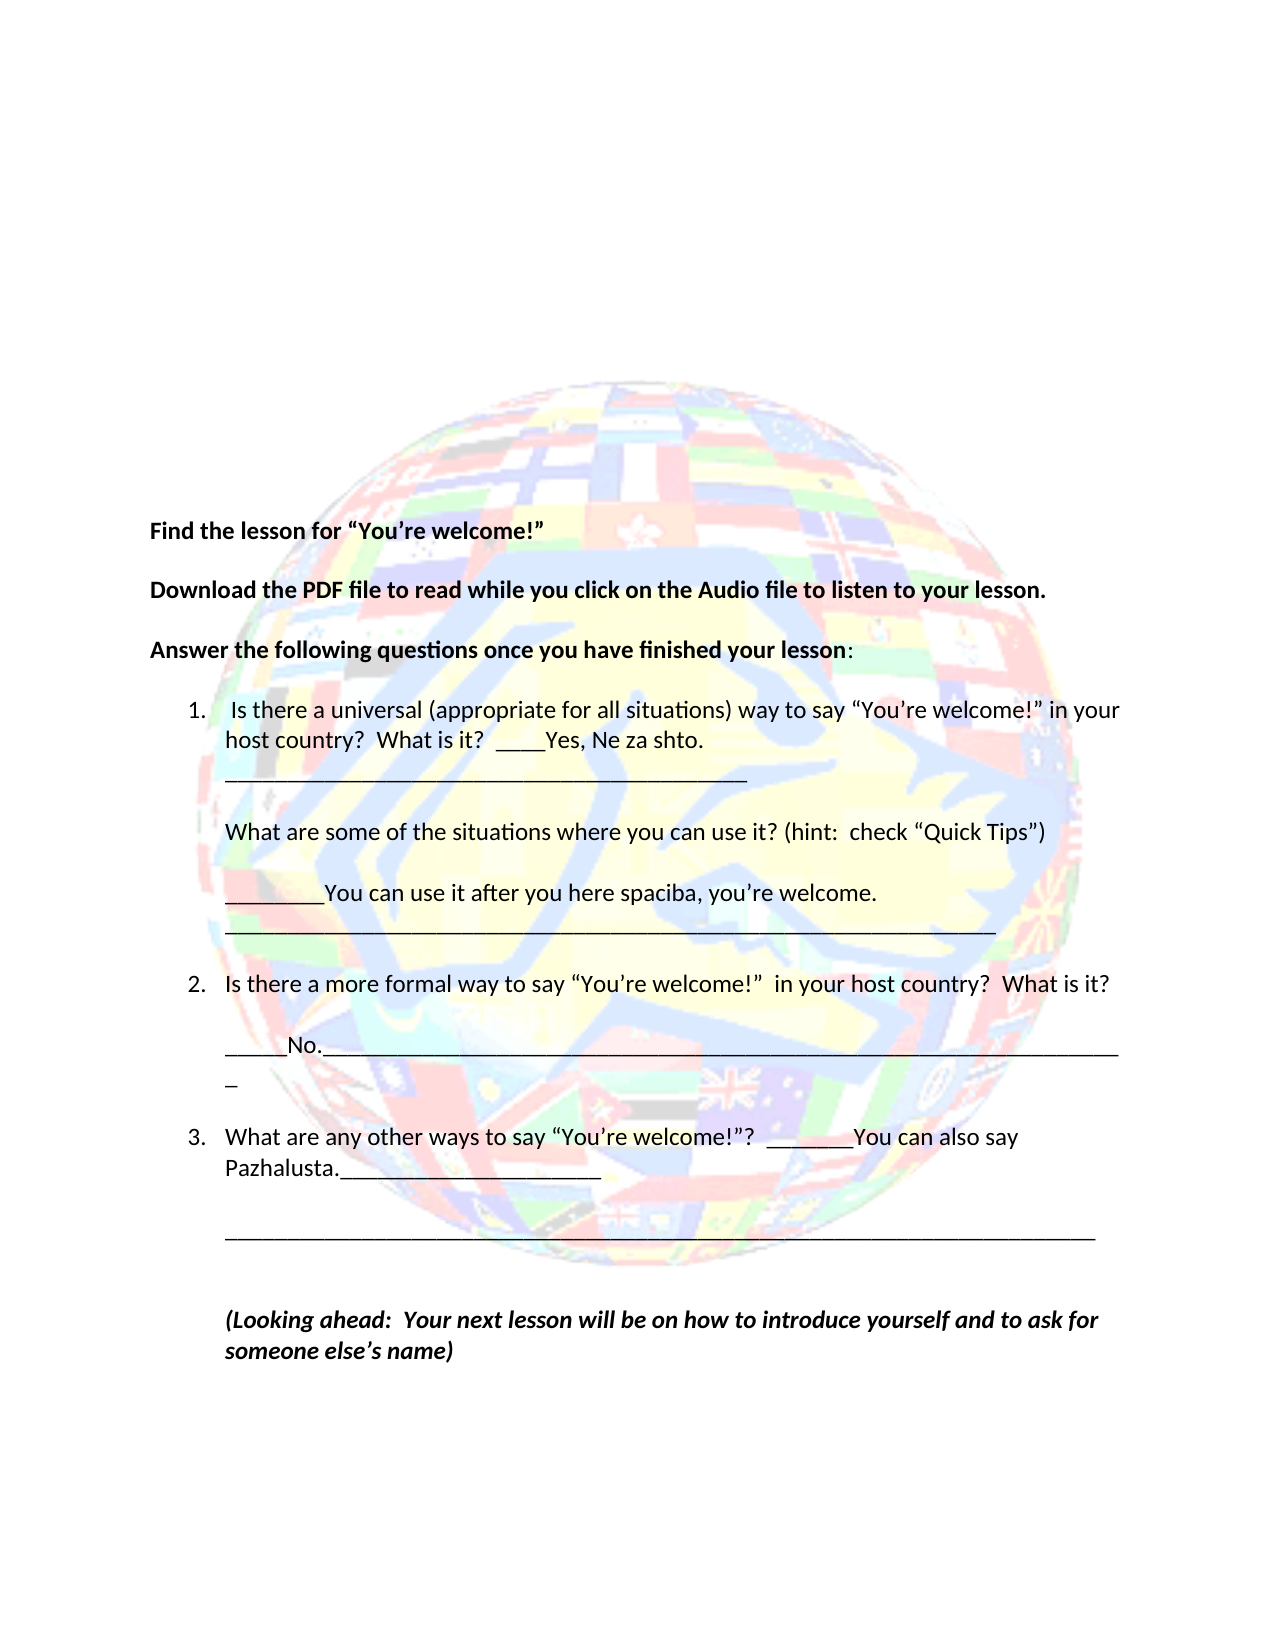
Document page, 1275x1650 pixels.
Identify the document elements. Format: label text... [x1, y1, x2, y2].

list (Looking ahead: Your next lesson will be on how to introduce yourself and to ask for someone else’s name) [225, 1304, 1125, 1365]
list ________You can use it after you here spaciba, you’re welcome. ______________________________________________________________ [225, 877, 1125, 938]
text Download the PDF file to read while you click on the Audio file to listen to your lesson. [150, 574, 1125, 605]
list Is there a more formal way to say “You’re welcome!” in your host country? What is it? [187, 969, 1125, 999]
text Answer the following questions once you have finished your lesson: [150, 634, 1125, 665]
list ______________________________________________________________________ [225, 1213, 1125, 1243]
list What are some of the situations where you can use it? (hint: check “Quick Tips”) [225, 816, 1125, 847]
list Is there a universal (appropriate for all situations) way to say “You’re welcome!” in your host country? What is it? ____Yes, Ne za shto. __________________________________________ [187, 694, 1125, 786]
text Find the lesson for “You’re welcome!” [150, 515, 1125, 545]
list What are any other ways to say “You’re welcome!”? _______You can also say Pazhalusta._____________________ [187, 1121, 1125, 1182]
list _____No._________________________________________________________________ [225, 1030, 1125, 1091]
